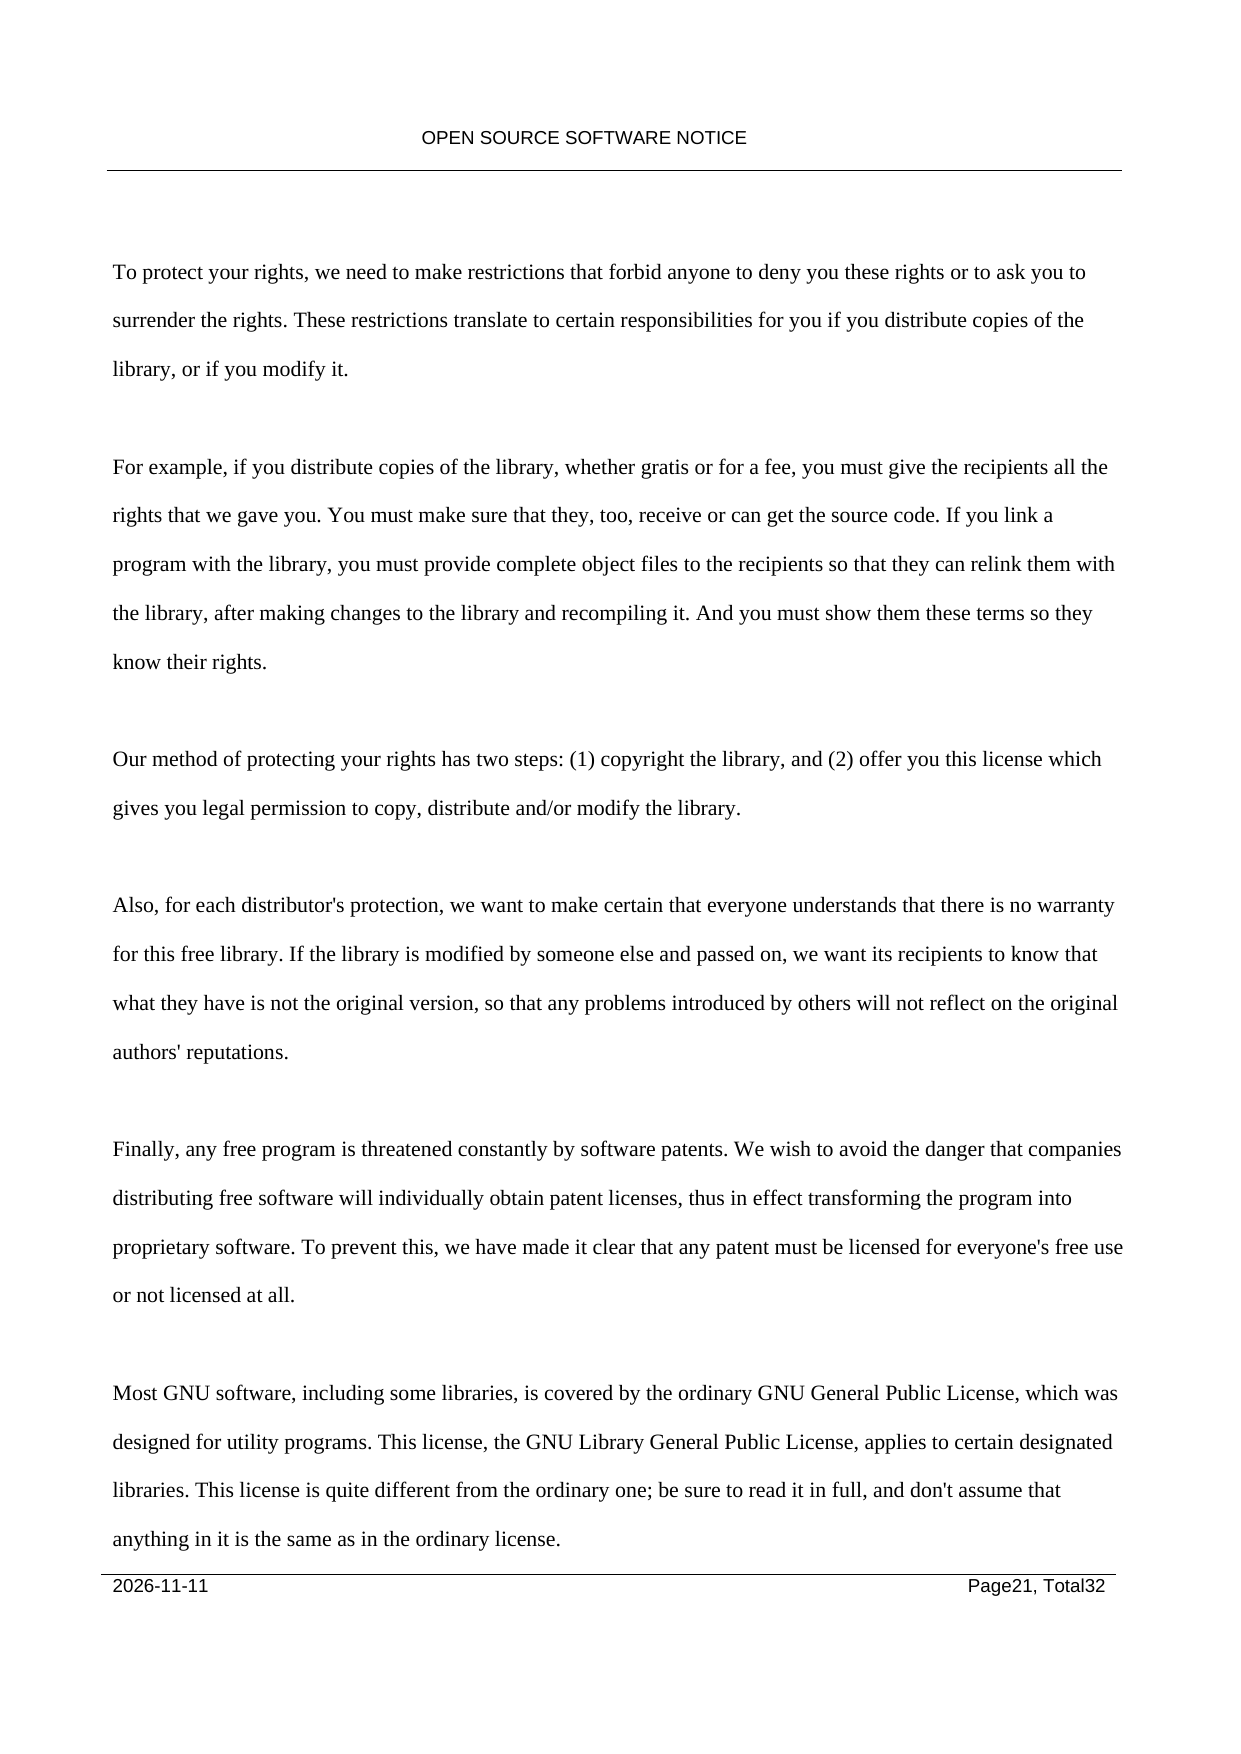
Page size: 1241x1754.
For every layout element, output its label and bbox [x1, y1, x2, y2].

text [112, 206, 1128, 1555]
